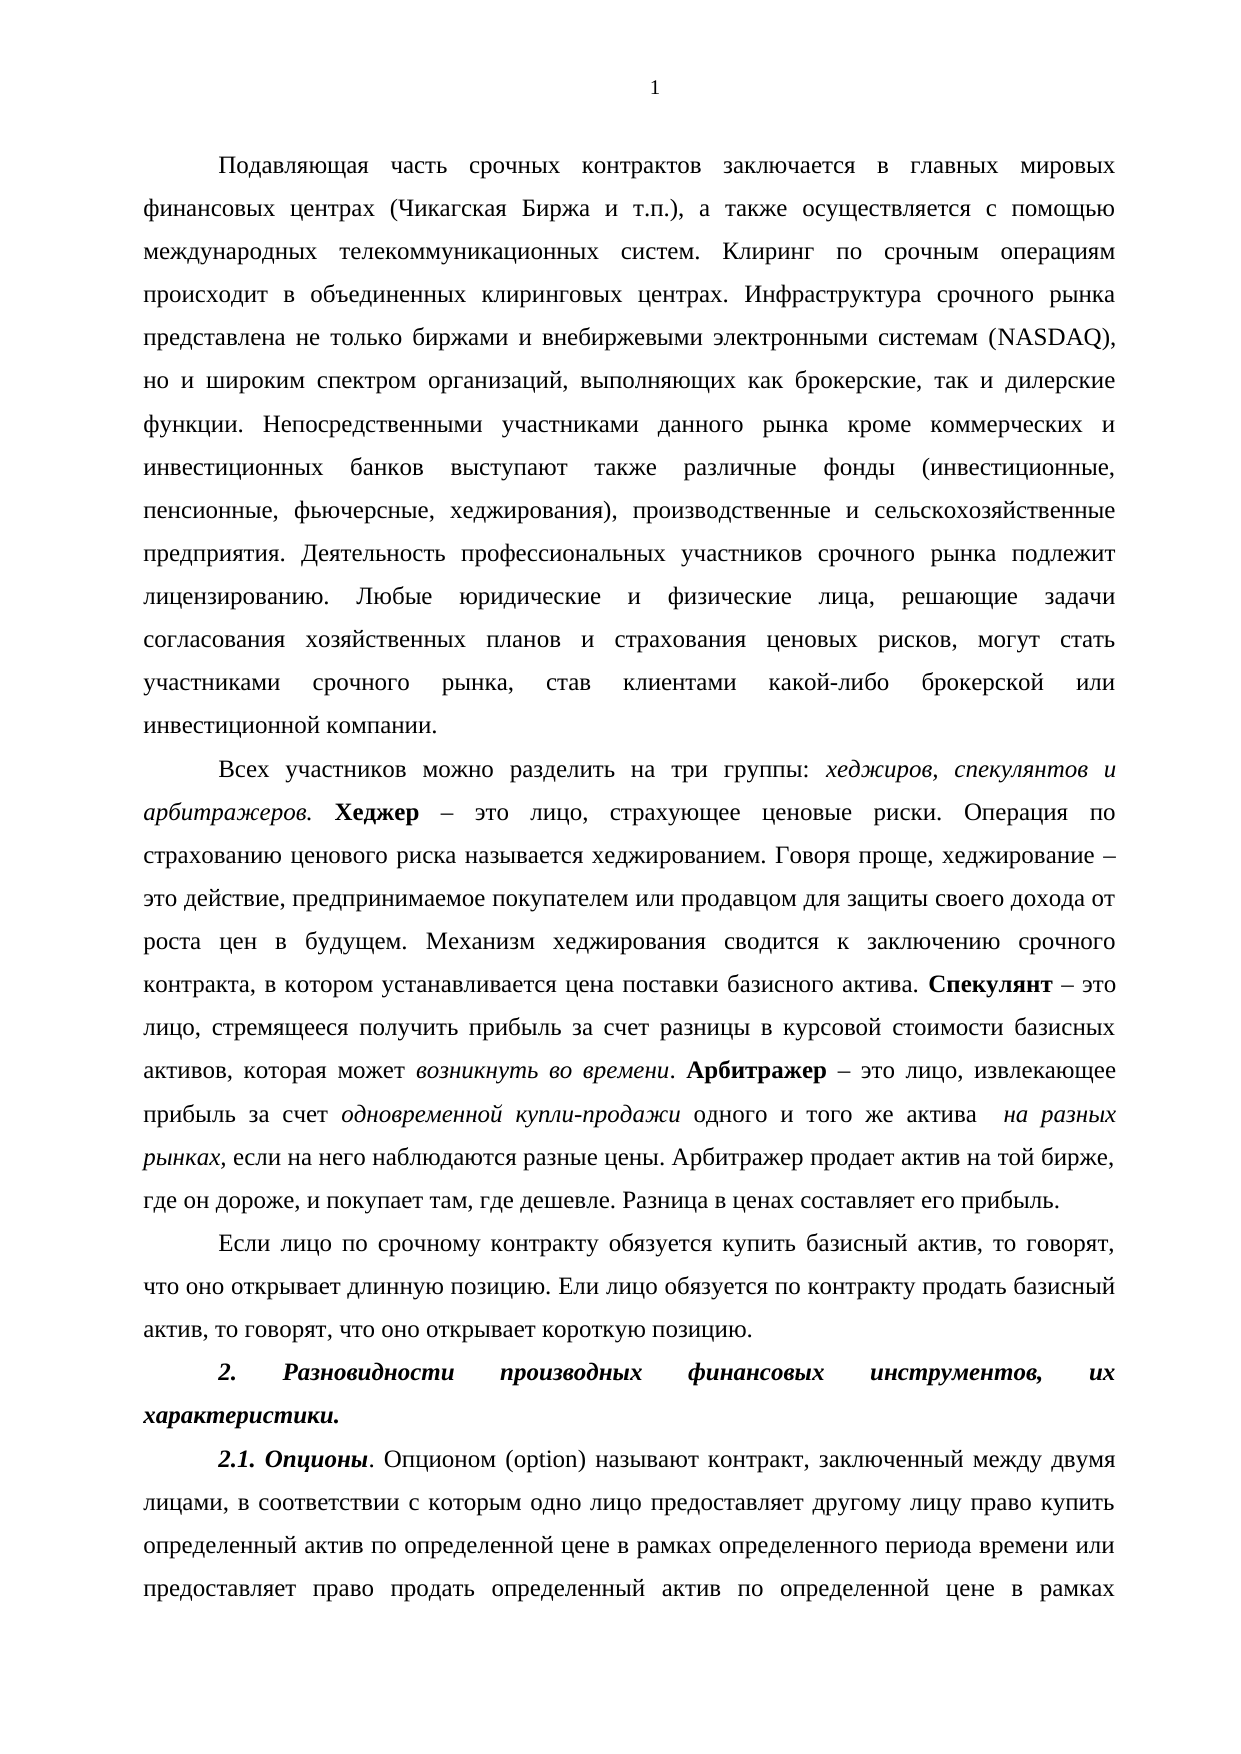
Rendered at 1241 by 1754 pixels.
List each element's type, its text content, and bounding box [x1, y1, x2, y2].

text Если лицо по срочному контракту обязуется купить базисный актив, то говорят, что оно открывает длинную позицию. Ели лицо обязуется по контракту продать базисный актив, то говорят, что оно открывает короткую позицию. [143, 1228, 1116, 1343]
text Всех участников можно разделить на три группы: хеджиров, спекулянтов и арбитражеров. Хеджер – это лицо, страхующее ценовые риски. Операция по страхованию ценового риска называется хеджированием. Говоря проще, хеджирование – это действие, предпринимаемое покупателем или продавцом для защиты своего дохода от роста цен в будущем. Механизм хеджирования сводится к заключению срочного контракта, в котором устанавливается цена поставки базисного актива. Спекулянт – это лицо, стремящееся получить прибыль за счет разницы в курсовой стоимости базисных активов, которая может возникнуть во времени. Арбитражер – это лицо, извлекающее прибыль за счет одновременной купли-продажи одного и того же актива на разных рынках, если на него наблюдаются разные цены. Арбитражер продает актив на той бирже, где он дороже, и покупает там, где дешевле. Разница в ценах составляет его прибыль. [143, 754, 1116, 1214]
text Подавляющая часть срочных контрактов заключается в главных мировых финансовых центрах (Чикагская Биржа и т.п.), а также осуществляется с помощью международных телекоммуникационных систем. Клиринг по срочным операциям происходит в объединенных клиринговых центрах. Инфраструктура срочного рынка представлена не только биржами и внебиржевыми электронными системам (NASDAQ), но и широким спектром организаций, выполняющих как брокерские, так и дилерские функции. Непосредственными участниками данного рынка кроме коммерческих и инвестиционных банков выступают также различные фонды (инвестиционные, пенсионные, фьючерсные, хеджирования), производственные и сельскохозяйственные предприятия. Деятельность профессиональных участников срочного рынка подлежит лицензированию. Любые юридические и физические лица, решающие задачи согласования хозяйственных планов и страхования ценовых рисков, могут стать участниками срочного рынка, став клиентами какой-либо брокерской или инвестиционной компании. [143, 150, 1116, 739]
text 2. Разновидности производных финансовых инструментов, их характеристики. [143, 1357, 1116, 1429]
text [143, 1444, 1116, 1602]
